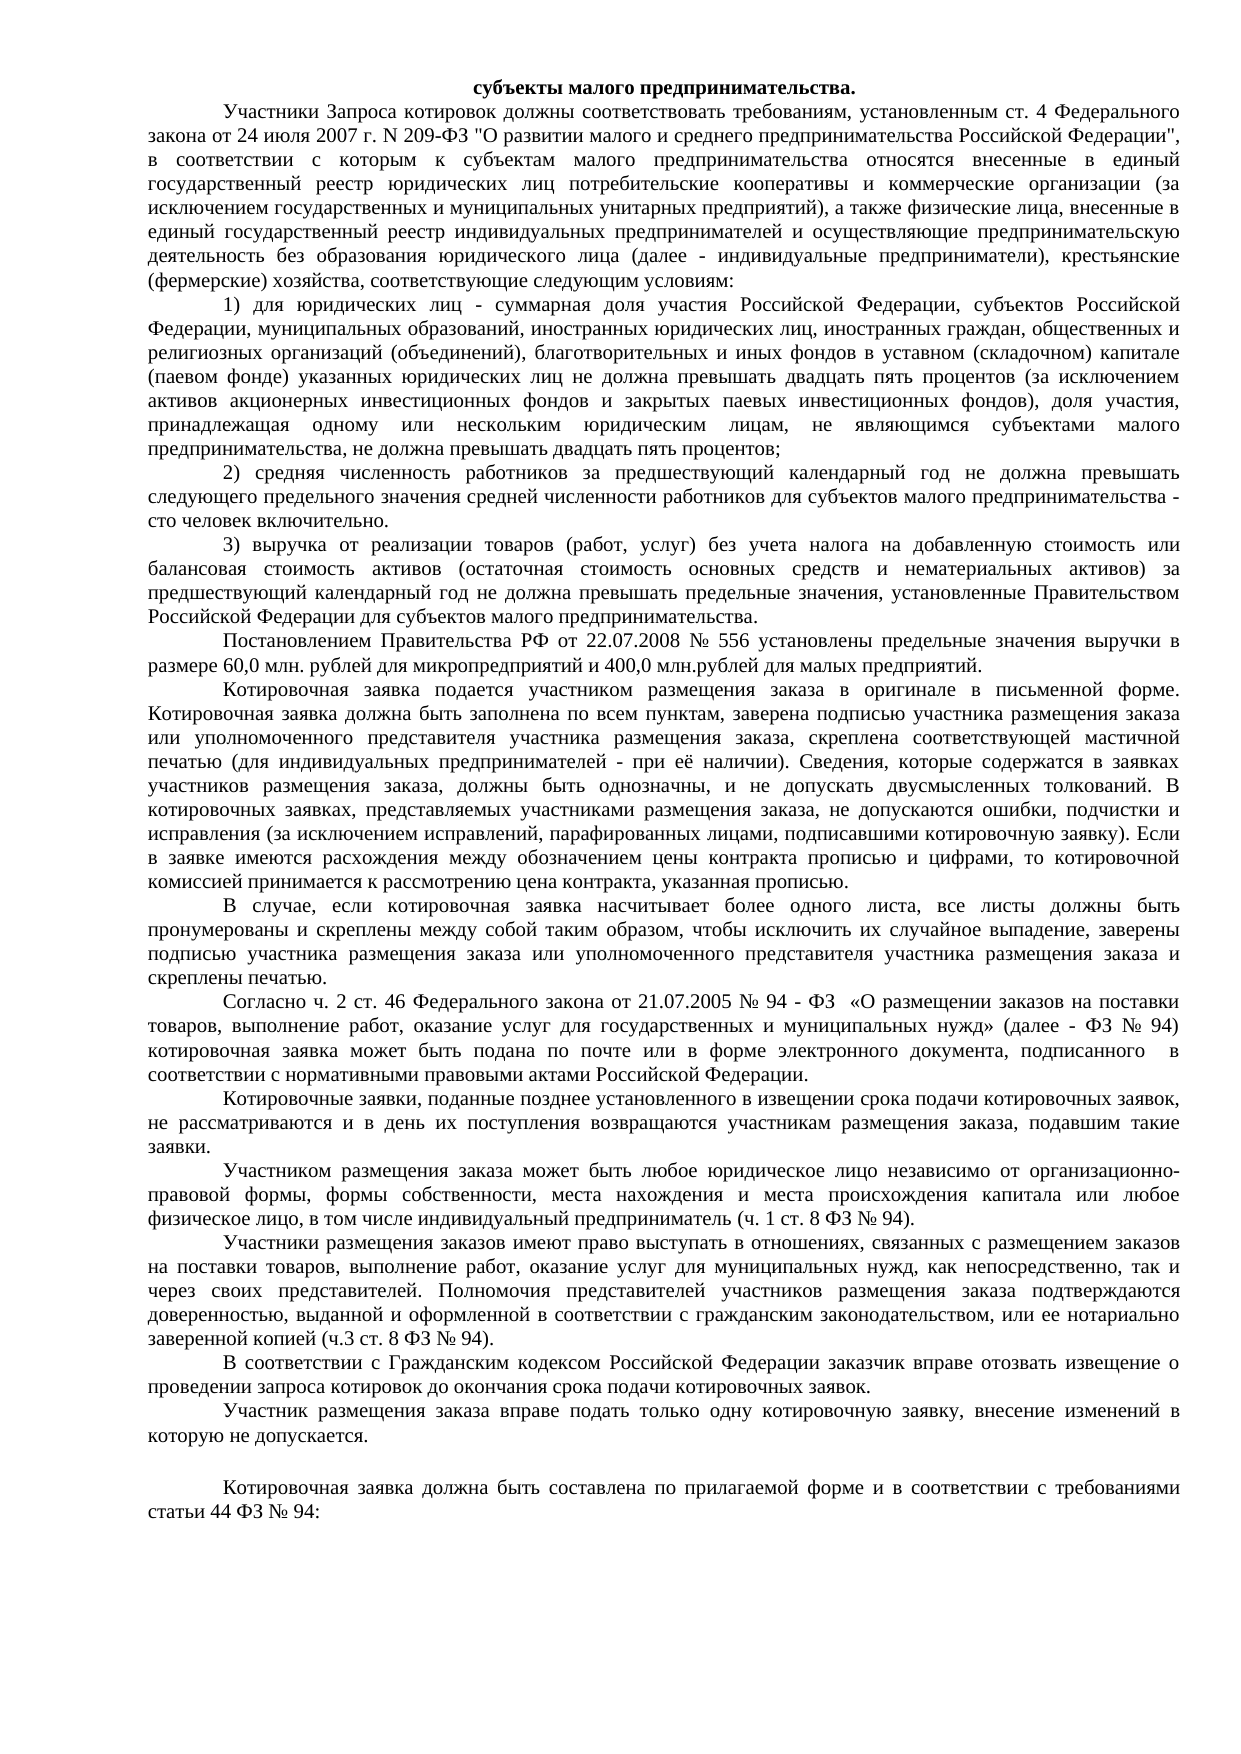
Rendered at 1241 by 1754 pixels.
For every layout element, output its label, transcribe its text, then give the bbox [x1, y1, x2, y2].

text Котировочная заявка подается участником размещения заказа в оригинале в письменной форме. Котировочная заявка должна быть заполнена по всем пунктам, заверена подписью участника размещения заказа или уполномоченного представителя участника размещения заказа, скреплена соответствующей мастичной печатью (для индивидуальных предпринимателей - при её наличии). Сведения, которые содержатся в заявках участников размещения заказа, должны быть однозначны, и не допускать двусмысленных толкований. В котировочных заявках, представляемых участниками размещения заказа, не допускаются ошибки, подчистки и исправления (за исключением исправлений, парафированных лицами, подписавшими котировочную заявку). Если в заявке имеются расхождения между обозначением цены контракта прописью и цифрами, то котировочной комиссией принимается к рассмотрению цена контракта, указанная прописью. [148, 677, 1181, 893]
text 3) выручка от реализации товаров (работ, услуг) без учета налога на добавленную стоимость или балансовая стоимость активов (остаточная стоимость основных средств и нематериальных активов) за предшествующий календарный год не должна превышать предельные значения, установленные Правительством Российской Федерации для субъектов малого предпринимательства. [148, 532, 1181, 628]
text 2) средняя численность работников за предшествующий календарный год не должна превышать следующего предельного значения средней численности работников для субъектов малого предпринимательства - сто человек включительно. [148, 460, 1181, 532]
title Котировочные заявки, поданные позднее установленного в извещении срока подачи котировочных заявок, не рассматриваются и в день их поступления возвращаются участникам размещения заказа, подавшим такие заявки. [148, 1086, 1181, 1158]
text Участники размещения заказов имеют право выступать в отношениях, связанных с размещением заказов на поставки товаров, выполнение работ, оказание услуг для муниципальных нужд, как непосредственно, так и через своих представителей. Полномочия представителей участников размещения заказа подтверждаются доверенностью, выданной и оформленной в соответствии с гражданским законодательством, или ее нотариально заверенной копией (ч.3 ст. 8 ФЗ № 94). [148, 1230, 1181, 1350]
text субъекты малого предпринимательства. [148, 75, 1181, 99]
text Участником размещения заказа может быть любое юридическое лицо независимо от организационно-правовой формы, формы собственности, места нахождения и места происхождения капитала или любое физическое лицо, в том числе индивидуальный предприниматель (ч. 1 ст. 8 ФЗ № 94). [148, 1158, 1181, 1230]
text В случае, если котировочная заявка насчитывает более одного листа, все листы должны быть пронумерованы и скреплены между собой таким образом, чтобы исключить их случайное выпадение, заверены подписью участника размещения заказа или уполномоченного представителя участника размещения заказа и скреплены печатью. [148, 893, 1181, 989]
text Участники Запроса котировок должны соответствовать требованиям, установленным ст. 4 Федерального закона от 24 июля . N 209-ФЗ "О развитии малого и среднего предпринимательства Российской Федерации", в соответствии с которым к субъектам малого предпринимательства относятся внесенные в единый государственный реестр юридических лиц потребительские кооперативы и коммерческие организации (за исключением государственных и муниципальных унитарных предприятий), а также физические лица, внесенные в единый государственный реестр индивидуальных предпринимателей и осуществляющие предпринимательскую деятельность без образования юридического лица (далее - индивидуальные предприниматели), крестьянские (фермерские) хозяйства, соответствующие следующим условиям: [148, 99, 1181, 292]
title В соответствии с Гражданским кодексом Российской Федерации заказчик вправе отозвать извещение о проведении запроса котировок до окончания срока подачи котировочных заявок. [148, 1350, 1181, 1398]
text Постановлением Правительства РФ от 22.07.2008 № 556 установлены предельные значения выручки в размере 60,0 млн. рублей для микропредприятий и 400,0 млн.рублей для малых предприятий. [148, 628, 1181, 677]
title Участник размещения заказа вправе подать только одну котировочную заявку, внесение изменений в которую не допускается. [148, 1398, 1181, 1447]
title Согласно ч. 2 ст. 46 Федерального закона от 21.07.2005 № 94 - ФЗ «О размещении заказов на поставки товаров, выполнение работ, оказание услуг для государственных и муниципальных нужд» (далее - ФЗ № 94) котировочная заявка может быть подана по почте или в форме электронного документа, подписанного в соответствии с нормативными правовыми актами Российской Федерации. [148, 989, 1181, 1086]
text 1) для юридических лиц - суммарная доля участия Российской Федерации, субъектов Российской Федерации, муниципальных образований, иностранных юридических лиц, иностранных граждан, общественных и религиозных организаций (объединений), благотворительных и иных фондов в уставном (складочном) капитале (паевом фонде) указанных юридических лиц не должна превышать двадцать пять процентов (за исключением активов акционерных инвестиционных фондов и закрытых паевых инвестиционных фондов), доля участия, принадлежащая одному или нескольким юридическим лицам, не являющимся субъектами малого предпринимательства, не должна превышать двадцать пять процентов; [148, 292, 1181, 460]
title Котировочная заявка должна быть составлена по прилагаемой форме и в соответствии с требованиями статьи 44 ФЗ № 94: [148, 1475, 1181, 1523]
